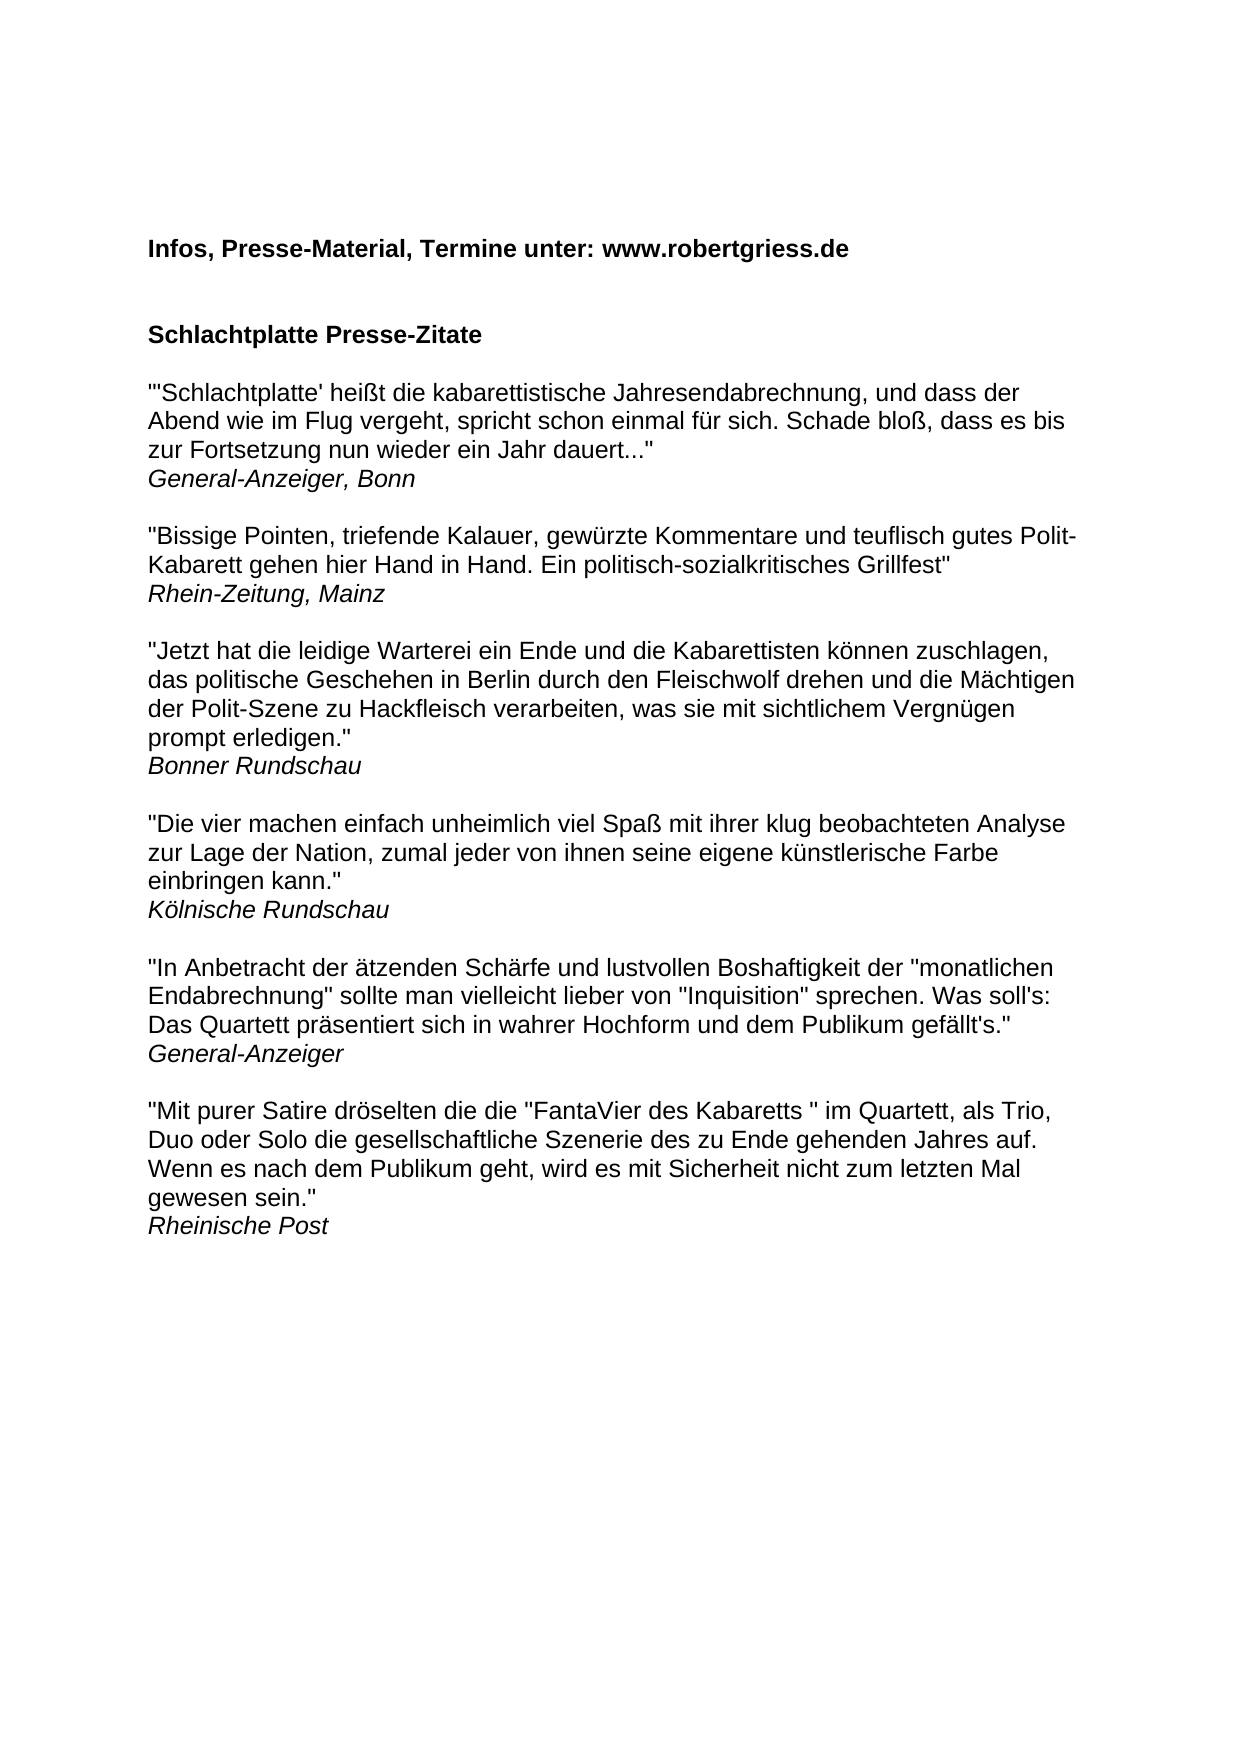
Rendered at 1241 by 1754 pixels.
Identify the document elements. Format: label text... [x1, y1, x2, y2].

text "'Schlachtplatte' heißt die kabarettistische Jahresendabrechnung, und dass der Abend wie im Flug vergeht, spricht schon einmal für sich. Schade bloß, dass es bis zur Fortsetzung nun wieder ein Jahr dauert..." General-Anzeiger, Bonn "Bissige Pointen, triefende Kalauer, gewürzte Kommentare und teuflisch gutes Polit-Kabarett gehen hier Hand in Hand. Ein politisch-sozialkritisches Grillfest" Rhein-Zeitung, Mainz "Jetzt hat die leidige Warterei ein Ende und die Kabarettisten können zuschlagen, das politische Geschehen in Berlin durch den Fleischwolf drehen und die Mächtigen der Polit-Szene zu Hackfleisch verarbeiten, was sie mit sichtlichem Vergnügen prompt erledigen." Bonner Rundschau "Die vier machen einfach unheimlich viel Spaß mit ihrer klug beobachteten Analyse zur Lage der Nation, zumal jeder von ihnen seine eigene künstlerische Farbe einbringen kann." Kölnische Rundschau "In Anbetracht der ätzenden Schärfe und lustvollen Boshaftigkeit der "monatlichen Endabrechnung" sollte man vielleicht lieber von "Inquisition" sprechen. Was soll's: Das Quartett präsentiert sich in wahrer Hochform und dem Publikum gefällt's." General-Anzeiger "Mit purer Satire dröselten die die "FantaVier des Kabaretts " im Quartett, als Trio, Duo oder Solo die gesellschaftliche Szenerie des zu Ende gehenden Jahres auf. Wenn es nach dem Publikum geht, wird es mit Sicherheit nicht zum letzten Mal gewesen sein." Rheinische Post [148, 378, 1093, 1240]
text Infos, Presse-Material, Termine unter: www.robertgriess.de [148, 234, 1093, 263]
text Schlachtplatte Presse-Zitate [148, 320, 1093, 349]
